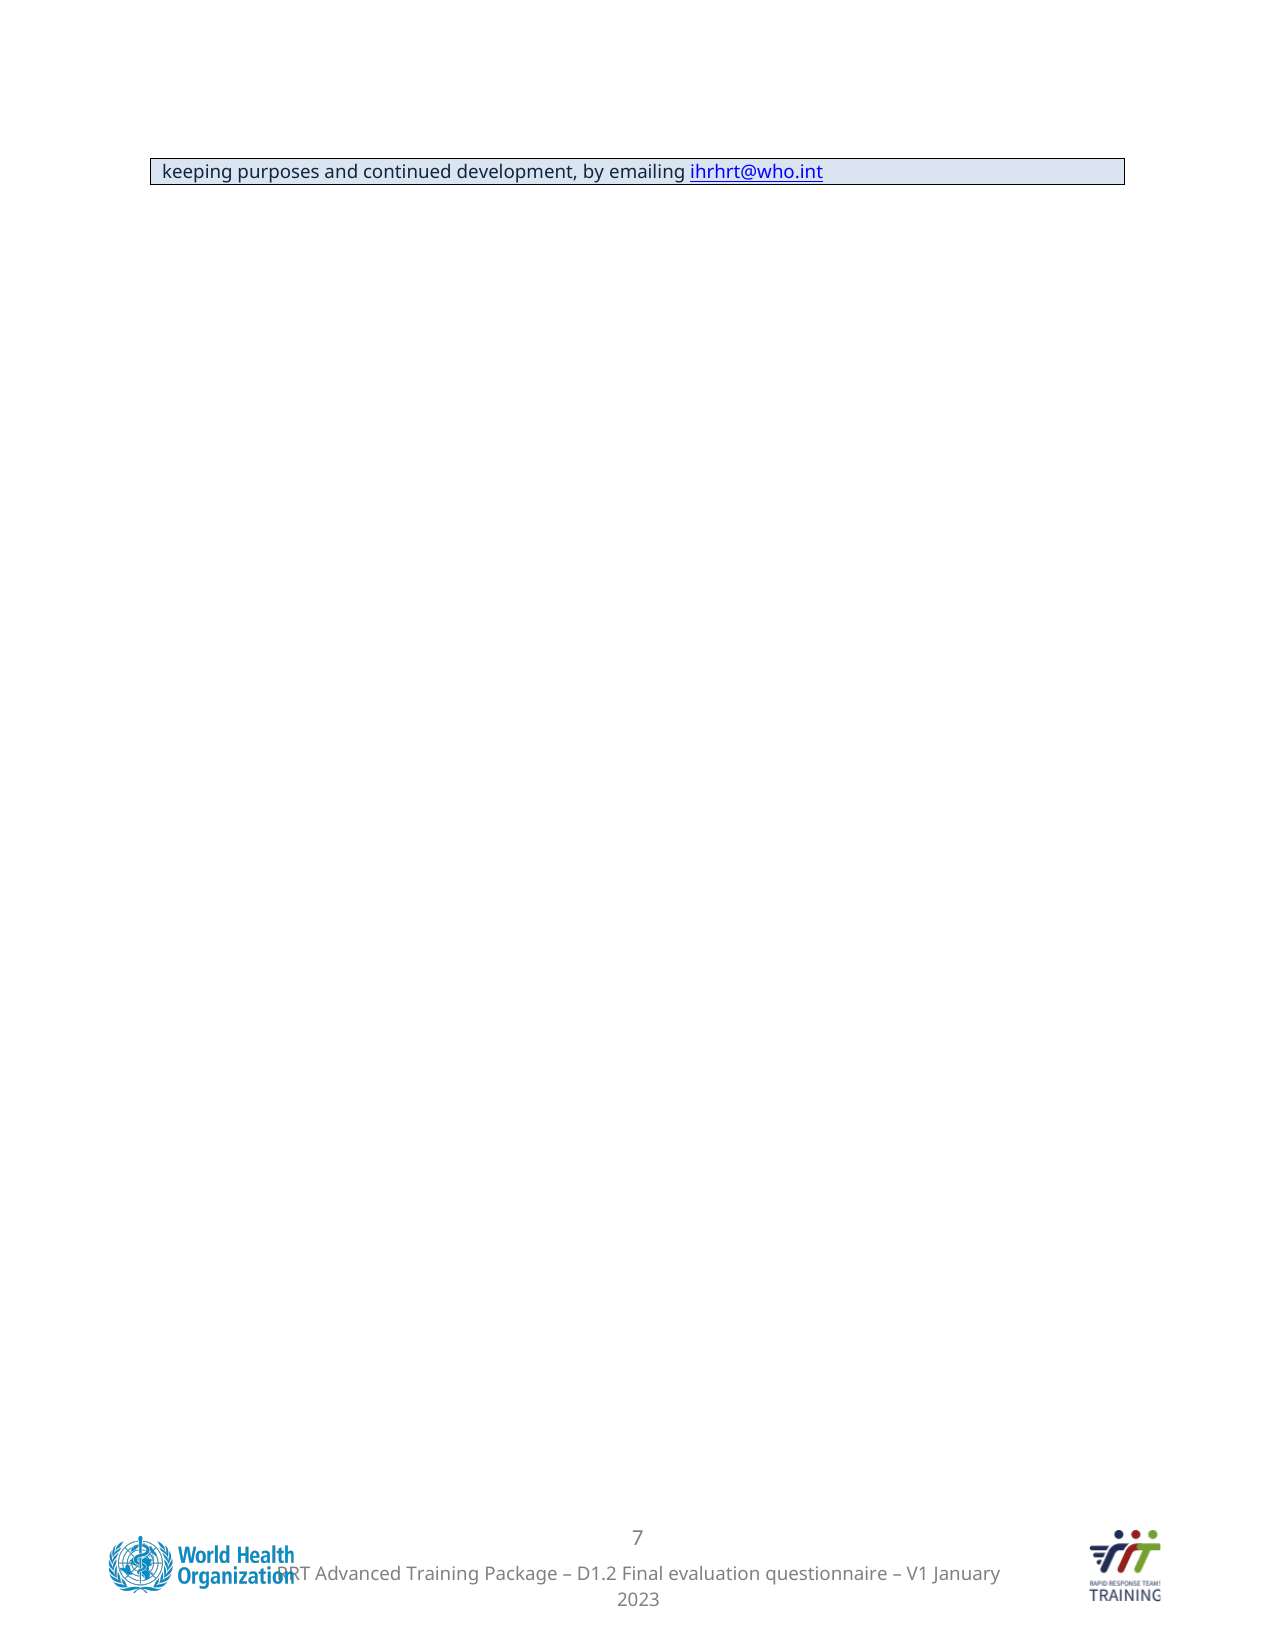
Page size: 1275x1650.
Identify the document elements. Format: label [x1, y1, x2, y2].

picture [108, 1536, 294, 1593]
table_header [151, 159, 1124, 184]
picture [108, 1572, 144, 1593]
